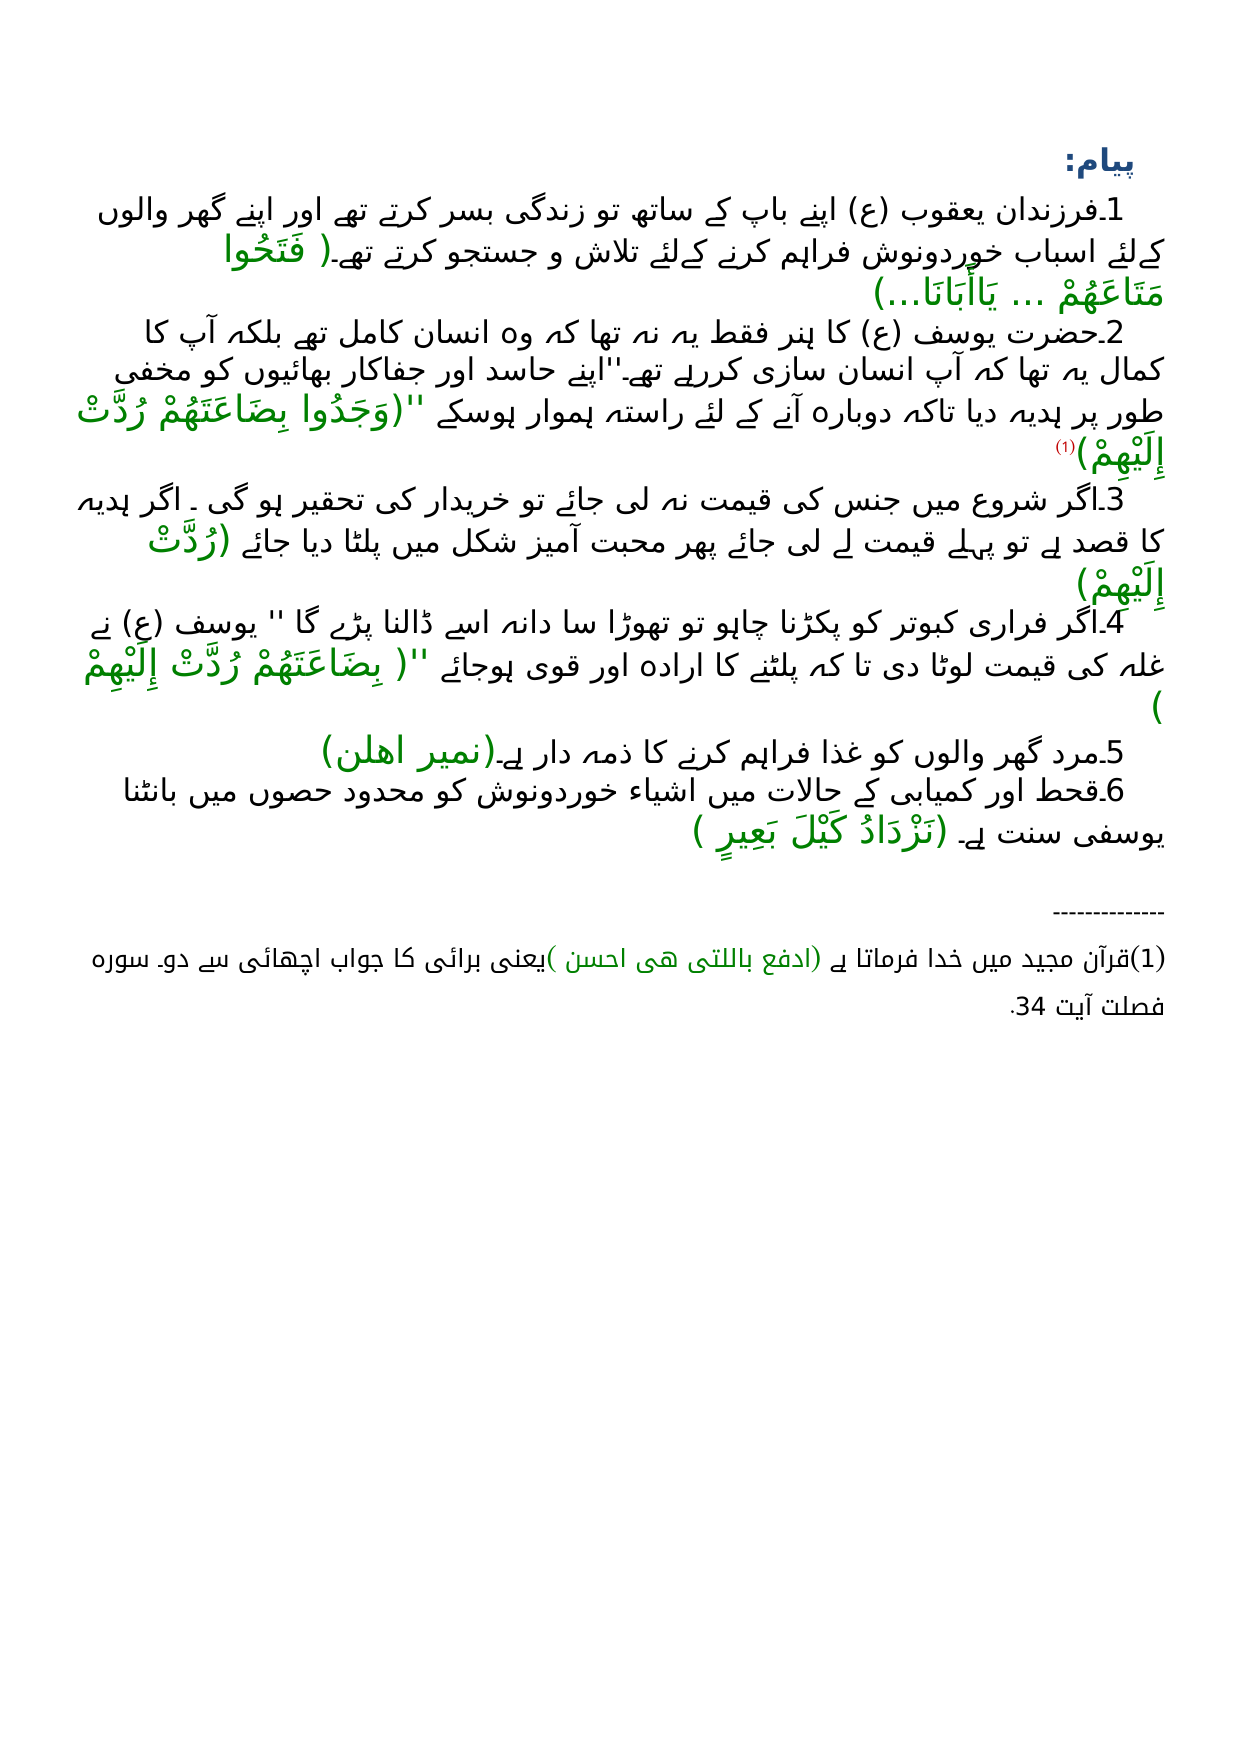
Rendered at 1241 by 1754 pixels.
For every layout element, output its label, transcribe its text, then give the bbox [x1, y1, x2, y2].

text -------------- [75, 888, 1165, 935]
text 1۔فرزندان یعقوب (ع) اپنے باپ کے ساتھ تو زندگی بسر کرتے تھے اور اپنے گھر والوں کےلئے اسباب خوردونوش فراہم کرنے کےلئے تلاش و جستجو کرتے تھے۔( فَتَحُوا مَتَاعَهُمْ ... یَاأَبَانَا...) [75, 191, 1165, 315]
subtitle پیام: [75, 142, 1165, 178]
text 2۔حضرت یوسف (ع) کا ہنر فقط یہ نہ تھا کہ وہ انسان کامل تھے بلکہ آپ کا کمال یہ تھا کہ آپ انسان سازی کررہے تھے۔''اپنے حاسد اور جفاکار بھائیوں کو مخفی طور پر ہدیہ دیا تاکہ دوبارہ آنے کے لئے راستہ ہموار ہوسکے ''(وَجَدُوا بِضَاعَتَهُمْ رُدَّتْ إِلَیْهِمْ)(1) [75, 315, 1165, 481]
text 4۔اگر فراری کبوتر کو پکڑنا چاہو تو تھوڑا سا دانہ اسے ڈالنا پڑے گا '' یوسف (ع) نے غلہ کی قیمت لوٹا دی تا کہ پلٹنے کا ارادہ اور قوی ہوجائے ''( بِضَاعَتَهُمْ رُدَّتْ إِلَیْهِمْ ) [75, 605, 1165, 728]
text (1)قرآن مجید میں خدا فرماتا ہے (ادفع باللتی هی احسن )یعنی برائی کا جواب اچھائی سے دو۔ سورہ فصلت آیت 34. [75, 935, 1165, 1030]
text 6۔قحط اور کمیابی کے حالات میں اشیاء خوردونوش کو محدود حصوں میں بانٹنا یوسفی سنت ہے۔ (نَزْدَادُ کَیْلَ بَعِیرٍ ) [75, 772, 1165, 852]
text 5۔مرد گھر والوں کو غذا فراہم کرنے کا ذمہ دار ہے۔(نمیر اهلن) [75, 728, 1165, 772]
text 3۔اگر شروع میں جنس کی قیمت نہ لی جائے تو خریدار کی تحقیر ہو گی ۔ اگر ہدیہ کا قصد ہے تو پہلے قیمت لے لی جائے پھر محبت آمیز شکل میں پلٹا دیا جائے (رُدَّتْ إِلَیْهِمْ) [75, 481, 1165, 605]
